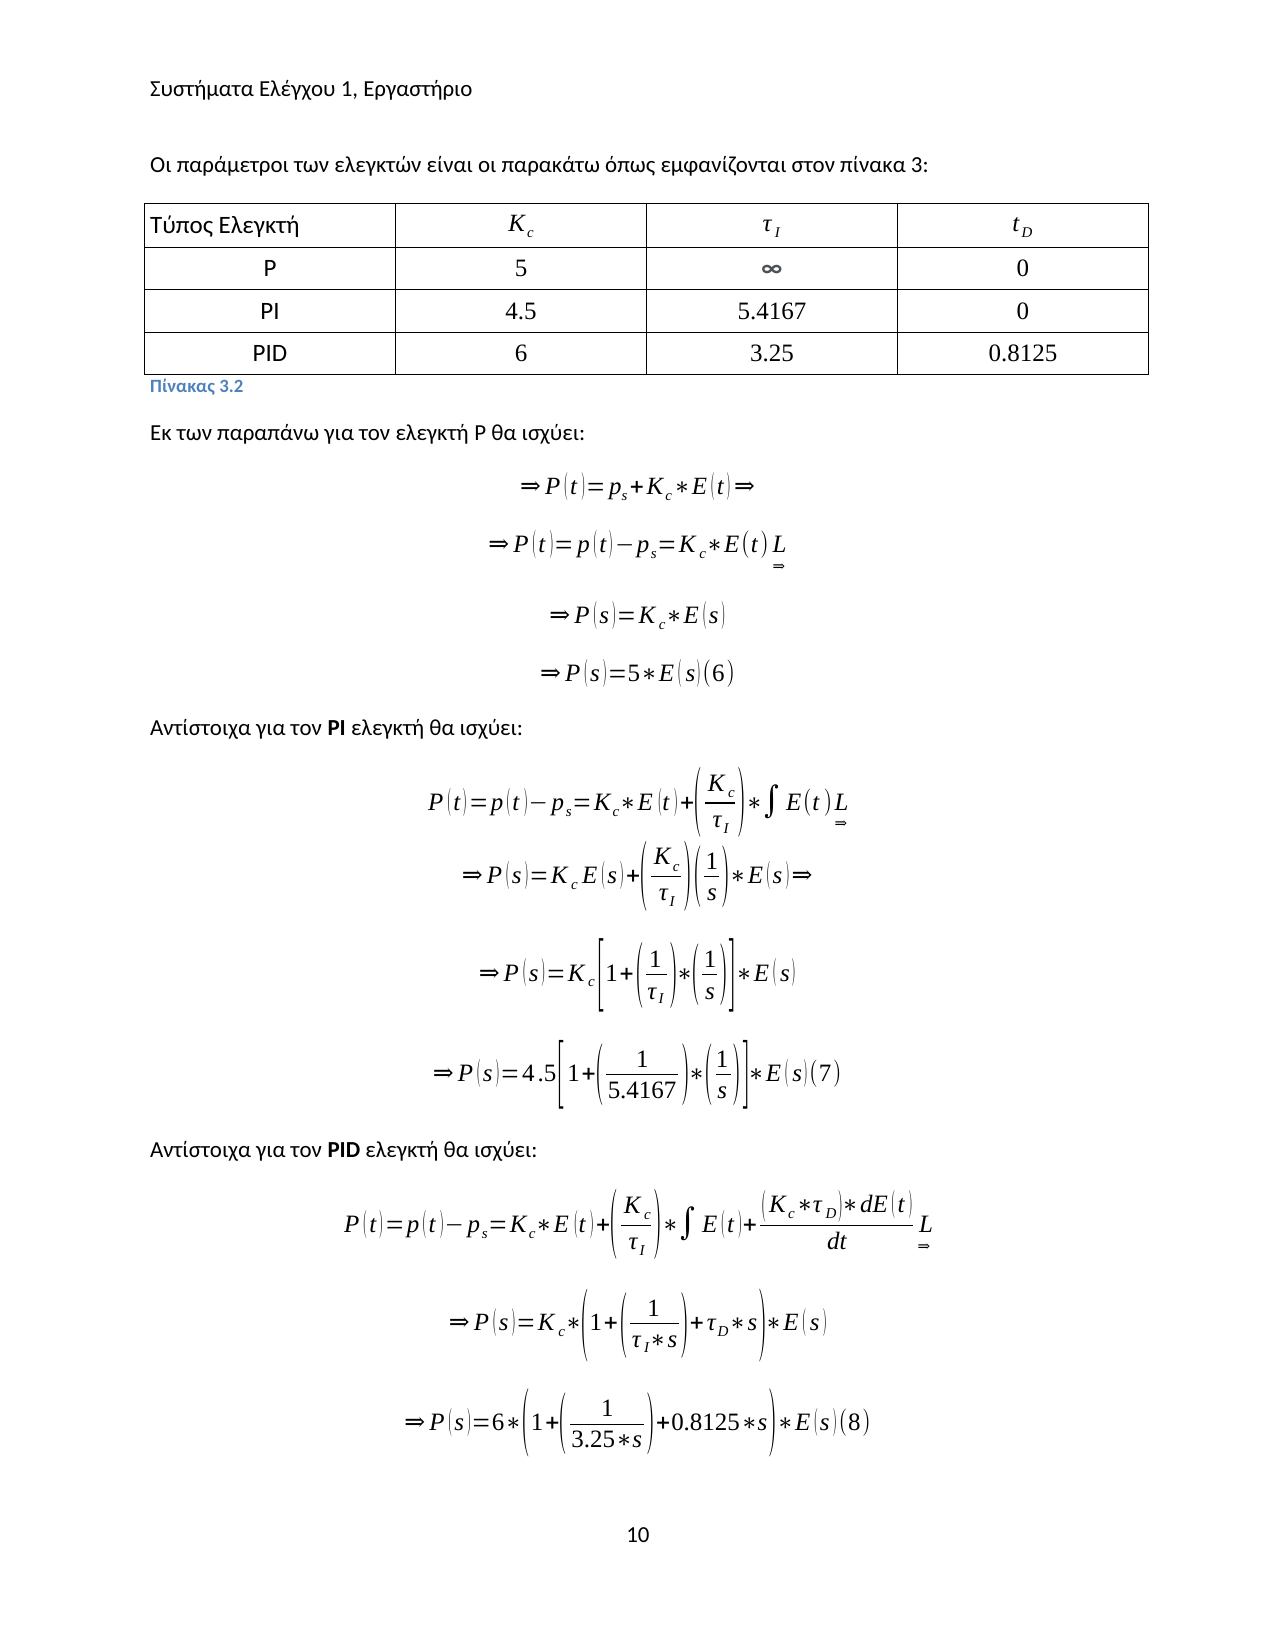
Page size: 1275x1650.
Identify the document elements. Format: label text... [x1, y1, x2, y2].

table_cell P [145, 248, 395, 289]
table_cell 5 [396, 248, 646, 289]
table_header [647, 204, 897, 246]
table_cell PI [145, 290, 395, 331]
text Αντίστοιχα για τον PID ελεγκτή θα ισχύει: [150, 1135, 1125, 1163]
table_cell 5.4167 [647, 290, 897, 331]
table_header [396, 204, 646, 246]
text Οι παράμετροι των ελεγκτών είναι οι παρακάτω όπως εμφανίζονται στον πίνακα 3: [150, 150, 1125, 178]
table_cell 3.25 [647, 333, 897, 374]
table_header [898, 204, 1148, 246]
text Εκ των παραπάνω για τον ελεγκτή P θα ισχύει: [150, 418, 1125, 446]
table_header Τύπος Ελεγκτή [145, 204, 395, 246]
text Αντίστοιχα για τον PI ελεγκτή θα ισχύει: [150, 713, 1125, 741]
table_cell 0 [898, 248, 1148, 289]
text Πίνακας 3.2 [150, 375, 1125, 397]
table_cell 6 [396, 333, 646, 374]
table_cell 4.5 [396, 290, 646, 331]
table_cell 0.8125 [898, 333, 1148, 374]
table_cell ∞ [647, 248, 897, 289]
table_cell 0 [898, 290, 1148, 331]
table_cell PID [145, 333, 395, 374]
